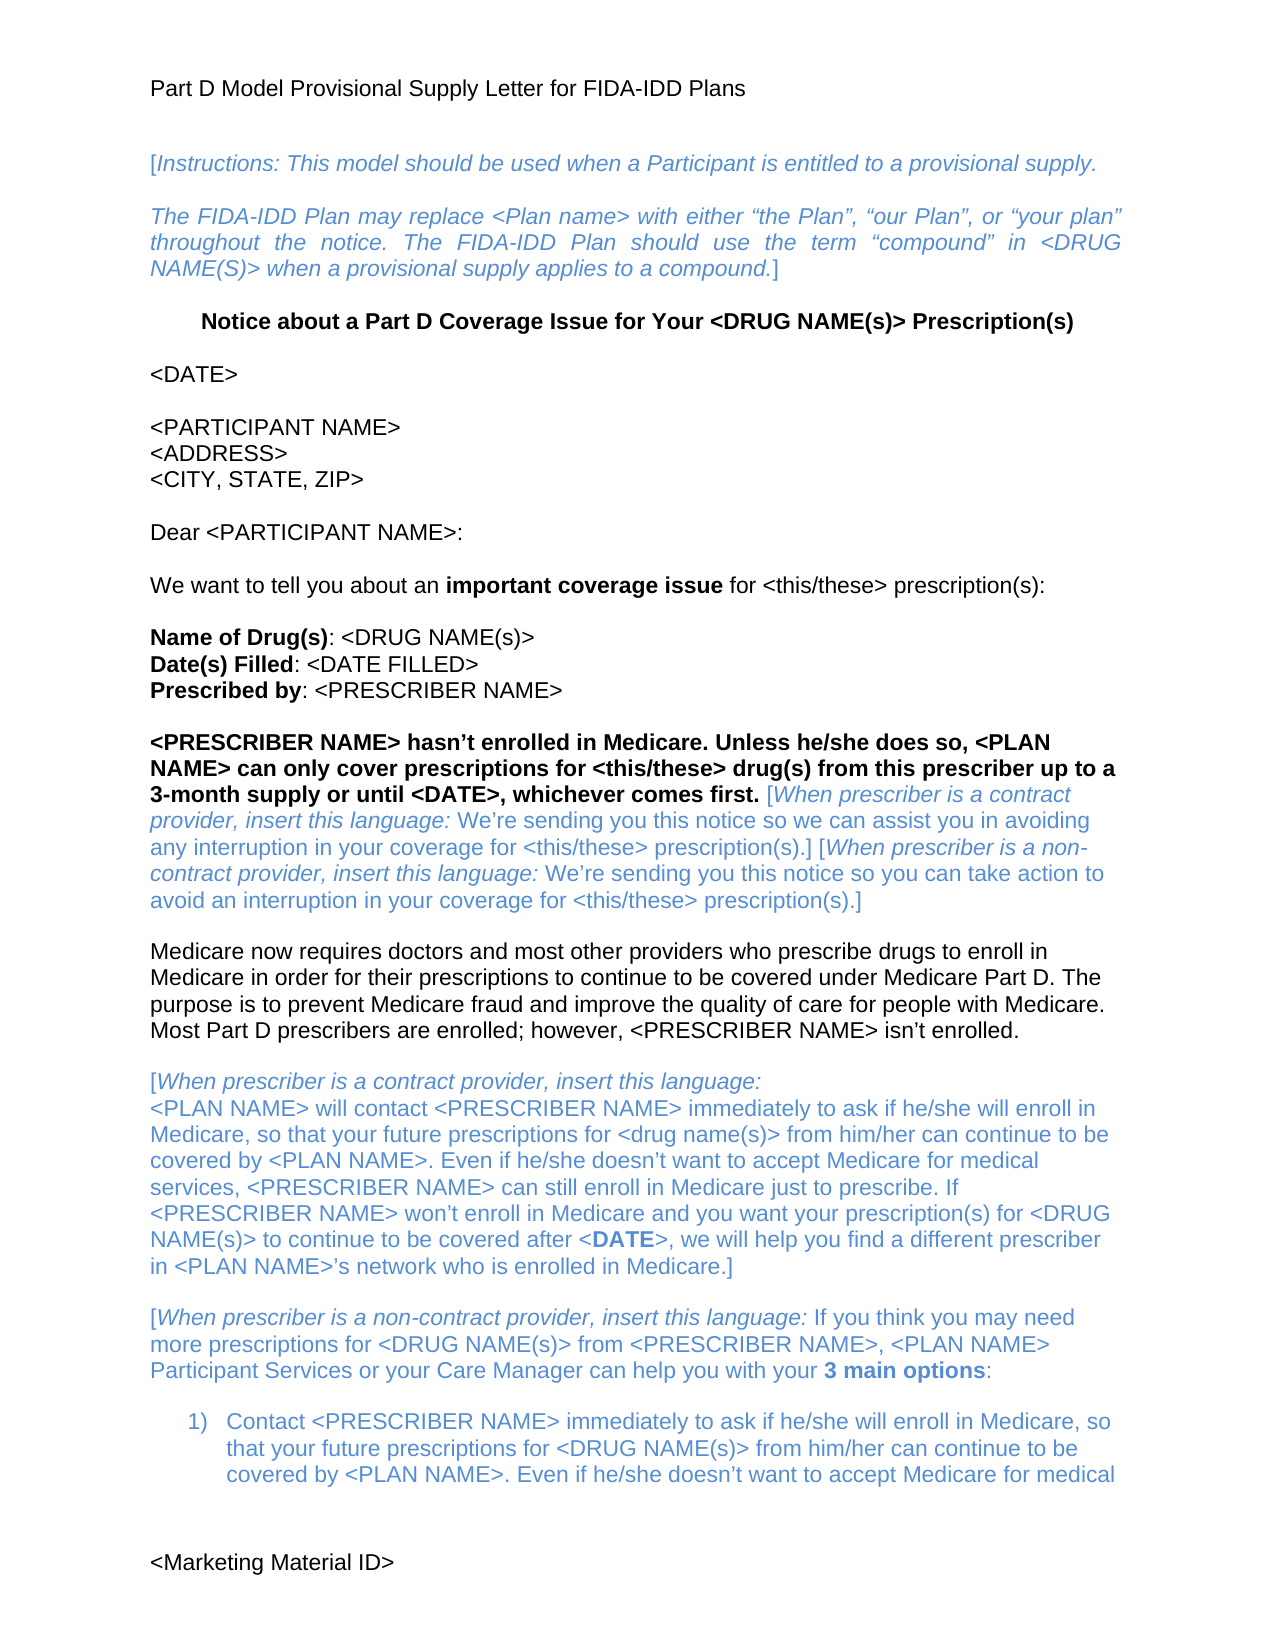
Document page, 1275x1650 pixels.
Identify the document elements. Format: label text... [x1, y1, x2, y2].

text We want to tell you about an important coverage issue for <this/these> prescription(s): [150, 572, 1125, 598]
text Medicare now requires doctors and most other providers who prescribe drugs to enroll in Medicare in order for their prescriptions to continue to be covered under Medicare Part D. The purpose is to prevent Medicare fraud and improve the quality of care for people with Medicare. Most Part D prescribers are enrolled; however, <PRESCRIBER NAME> isn’t enrolled. [150, 938, 1125, 1043]
text Name of Drug(s): <DRUG NAME(s)> [150, 624, 787, 651]
text Prescribed by: <PRESCRIBER NAME> [150, 677, 787, 703]
text <DATE> [150, 361, 787, 387]
text <PLAN NAME> will contact <PRESCRIBER NAME> immediately to ask if he/she will enroll in Medicare, so that your future prescriptions for <drug name(s)> from him/her can continue to be covered by <PLAN NAME>. Even if he/she doesn’t want to accept Medicare for medical services, <PRESCRIBER NAME> can still enroll in Medicare just to prescribe. If <PRESCRIBER NAME> won’t enroll in Medicare and you want your prescription(s) for <DRUG NAME(s)> to continue to be covered after <DATE>, we will help you find a different prescriber in <PLAN NAME>’s network who is enrolled in Medicare.] [150, 1095, 1125, 1279]
text Date(s) Filled: <DATE FILLED> [150, 651, 787, 677]
text [When prescriber is a non-contract provider, insert this language: If you think you may need more prescriptions for <DRUG NAME(s)> from <PRESCRIBER NAME>, <PLAN NAME> Participant Services or your Care Manager can help you with your 3 main options: [150, 1304, 1125, 1383]
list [187, 1408, 1125, 1487]
text Dear <PARTICIPANT NAME>: [150, 519, 787, 545]
text Notice about a Part D Coverage Issue for Your <DRUG NAME(s)> Prescription(s) [150, 308, 1125, 334]
text <CITY, STATE, ZIP> [150, 466, 787, 493]
text <PARTICIPANT NAME> [150, 413, 787, 440]
text [When prescriber is a contract provider, insert this language: [150, 1068, 1125, 1095]
text [Instructions: This model should be used when a Participant is entitled to a provisional supply. [150, 150, 1125, 176]
text <PRESCRIBER NAME> hasn’t enrolled in Medicare. Unless he/she does so, <PLAN NAME> can only cover prescriptions for <this/these> drug(s) from this prescriber up to a 3-month supply or until <DATE>, whichever comes first. [When prescriber is a contract provider, insert this language: We’re sending you this notice so we can assist you in avoiding any interruption in your coverage for <this/these> prescription(s).] [When prescriber is a non-contract provider, insert this language: We’re sending you this notice so you can take action to avoid an interruption in your coverage for <this/these> prescription(s).] [150, 728, 1125, 913]
text <ADDRESS> [150, 440, 787, 466]
text The FIDA-IDD Plan may replace <Plan name> with either “the Plan”, “our Plan”, or “your plan” throughout the notice. The FIDA-IDD Plan should use the term “compound” in <DRUG NAME(S)> when a provisional supply applies to a compound.] [150, 203, 1125, 282]
